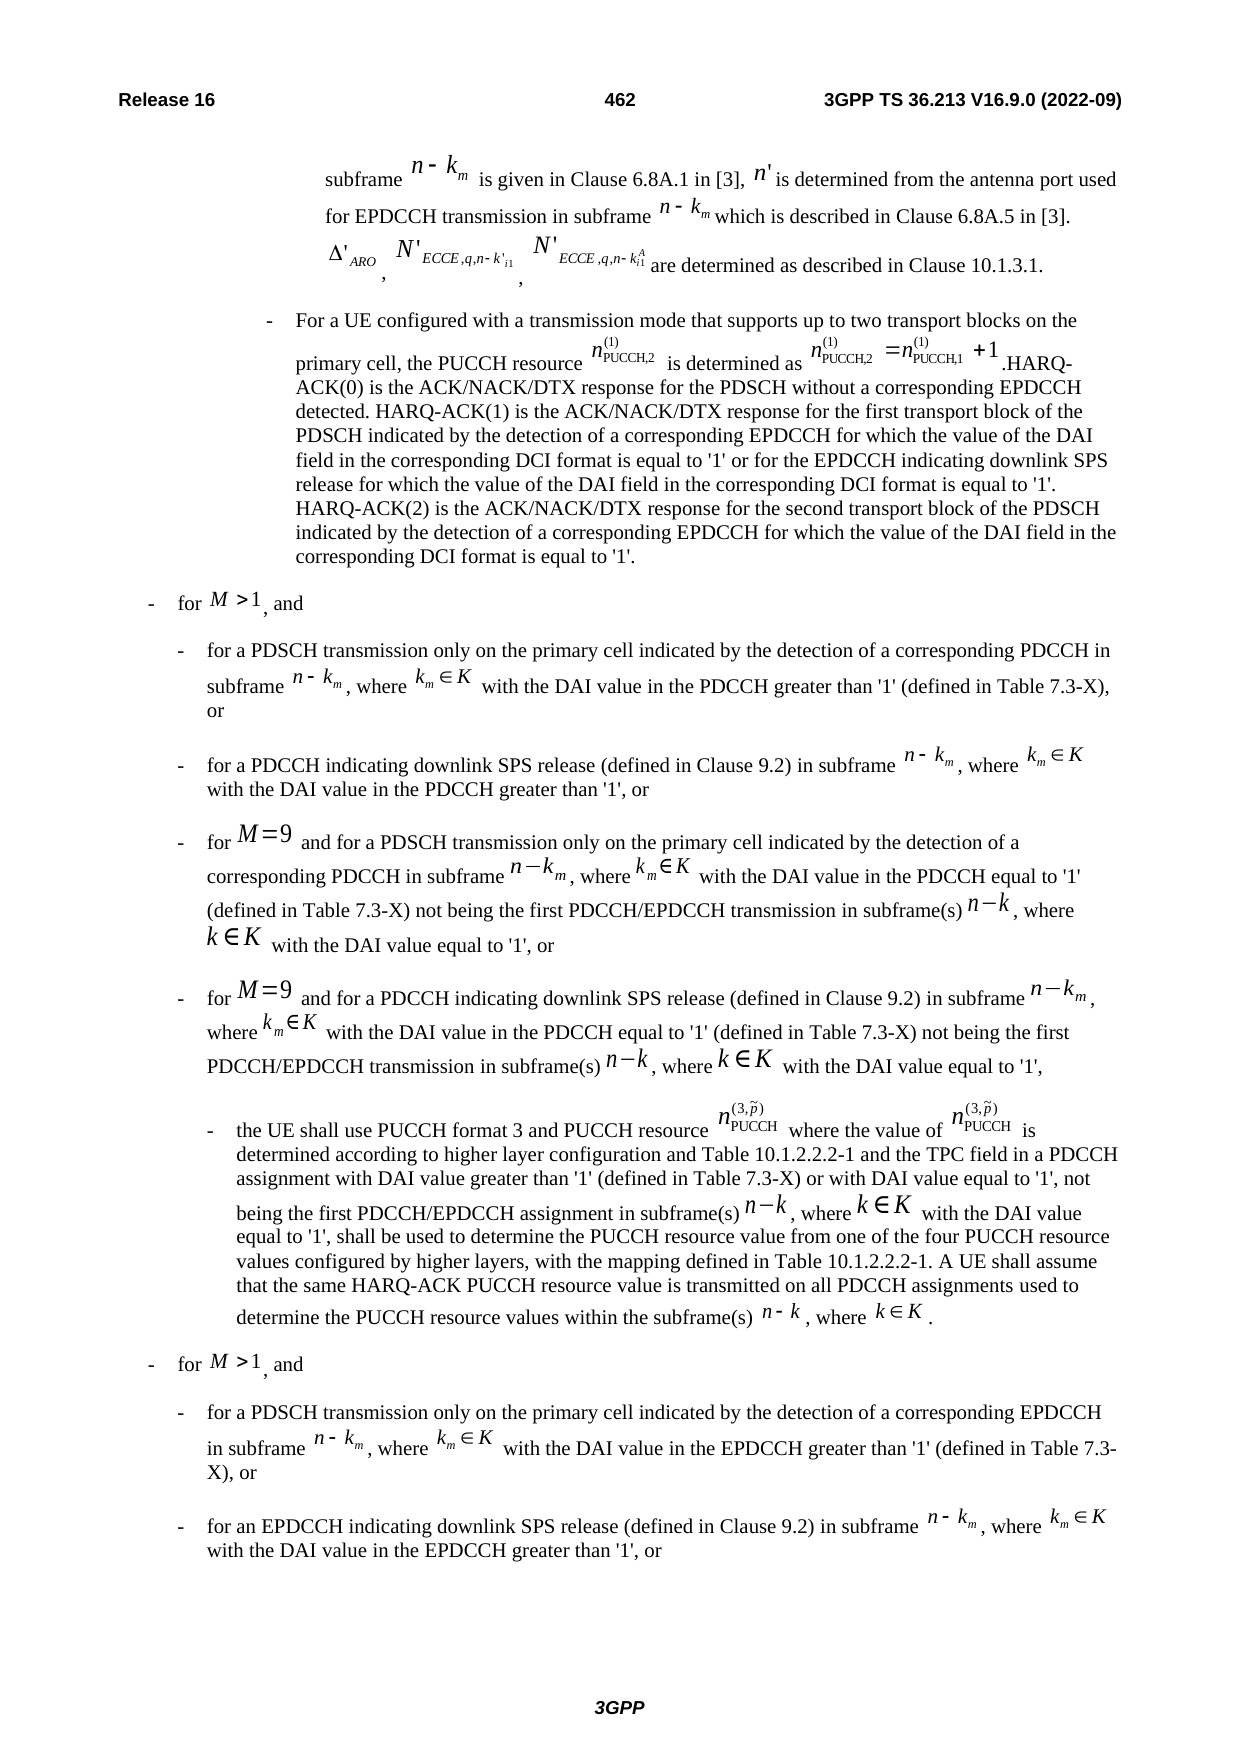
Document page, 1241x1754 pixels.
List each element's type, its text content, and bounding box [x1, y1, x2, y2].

text - the UE shall use PUCCH format 3 and PUCCH resource where the value of is determined according to higher layer configuration and Table 10.1.2.2.2-1 and the TPC field in a PDCCH assignment with DAI value greater than '1' (defined in Table 7.3-X) or with DAI value equal to '1', not being the first PDCCH/EPDCCH assignment in subframe(s) , where with the DAI value equal to '1', shall be used to determine the PUCCH resource value from one of the four PUCCH resource values configured by higher layers, with the mapping defined in Table 10.1.2.2.2-1. A UE shall assume that the same HARQ-ACK PUCCH resource value is transmitted on all PDCCH assignments used to determine the PUCCH resource values within the subframe(s) , where . [207, 1097, 1122, 1329]
text - for an EPDCCH indicating downlink SPS release (defined in Clause 9.2) in subframe , where with the DAI value in the EPDCCH greater than '1', or [177, 1502, 1122, 1562]
text - for a PDCCH indicating downlink SPS release (defined in Clause 9.2) in subframe , where with the DAI value in the PDCCH greater than '1', or [177, 741, 1122, 801]
text - for , and [148, 1348, 1122, 1381]
text - For a UE configured with a transmission mode that supports up to two transport blocks on the primary cell, the PUCCH resource is determined as .HARQ-ACK(0) is the ACK/NACK/DTX response for the PDSCH without a corresponding EPDCCH detected. HARQ-ACK(1) is the ACK/NACK/DTX response for the first transport block of the PDSCH indicated by the detection of a corresponding EPDCCH for which the value of the DAI field in the corresponding DCI format is equal to '1' or for the EPDCCH indicating downlink SPS release for which the value of the DAI field in the corresponding DCI format is equal to '1'. HARQ-ACK(2) is the ACK/NACK/DTX response for the second transport block of the PDSCH indicated by the detection of a corresponding EPDCCH for which the value of the DAI field in the corresponding DCI format is equal to '1'. [266, 308, 1122, 568]
text - for and for a PDCCH indicating downlink SPS release (defined in Clause 9.2) in subframe , where with the DAI value in the PDCCH equal to '1' (defined in Table 7.3-X) not being the first PDCCH/EPDCCH transmission in subframe(s) , where with the DAI value equal to '1', [177, 975, 1122, 1078]
text - for a PDSCH transmission only on the primary cell indicated by the detection of a corresponding EPDCCH in subframe , where with the DAI value in the EPDCCH greater than '1' (defined in Table 7.3-X), or [177, 1400, 1122, 1484]
text - for a PDSCH transmission only on the primary cell indicated by the detection of a corresponding PDCCH in subframe , where with the DAI value in the PDCCH greater than '1' (defined in Table 7.3-X), or [177, 638, 1122, 722]
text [295, 147, 1122, 289]
text - for and for a PDSCH transmission only on the primary cell indicated by the detection of a corresponding PDCCH in subframe , where with the DAI value in the PDCCH equal to '1' (defined in Table 7.3-X) not being the first PDCCH/EPDCCH transmission in subframe(s) , where with the DAI value equal to '1', or [177, 819, 1122, 957]
text - for , and [148, 587, 1122, 619]
